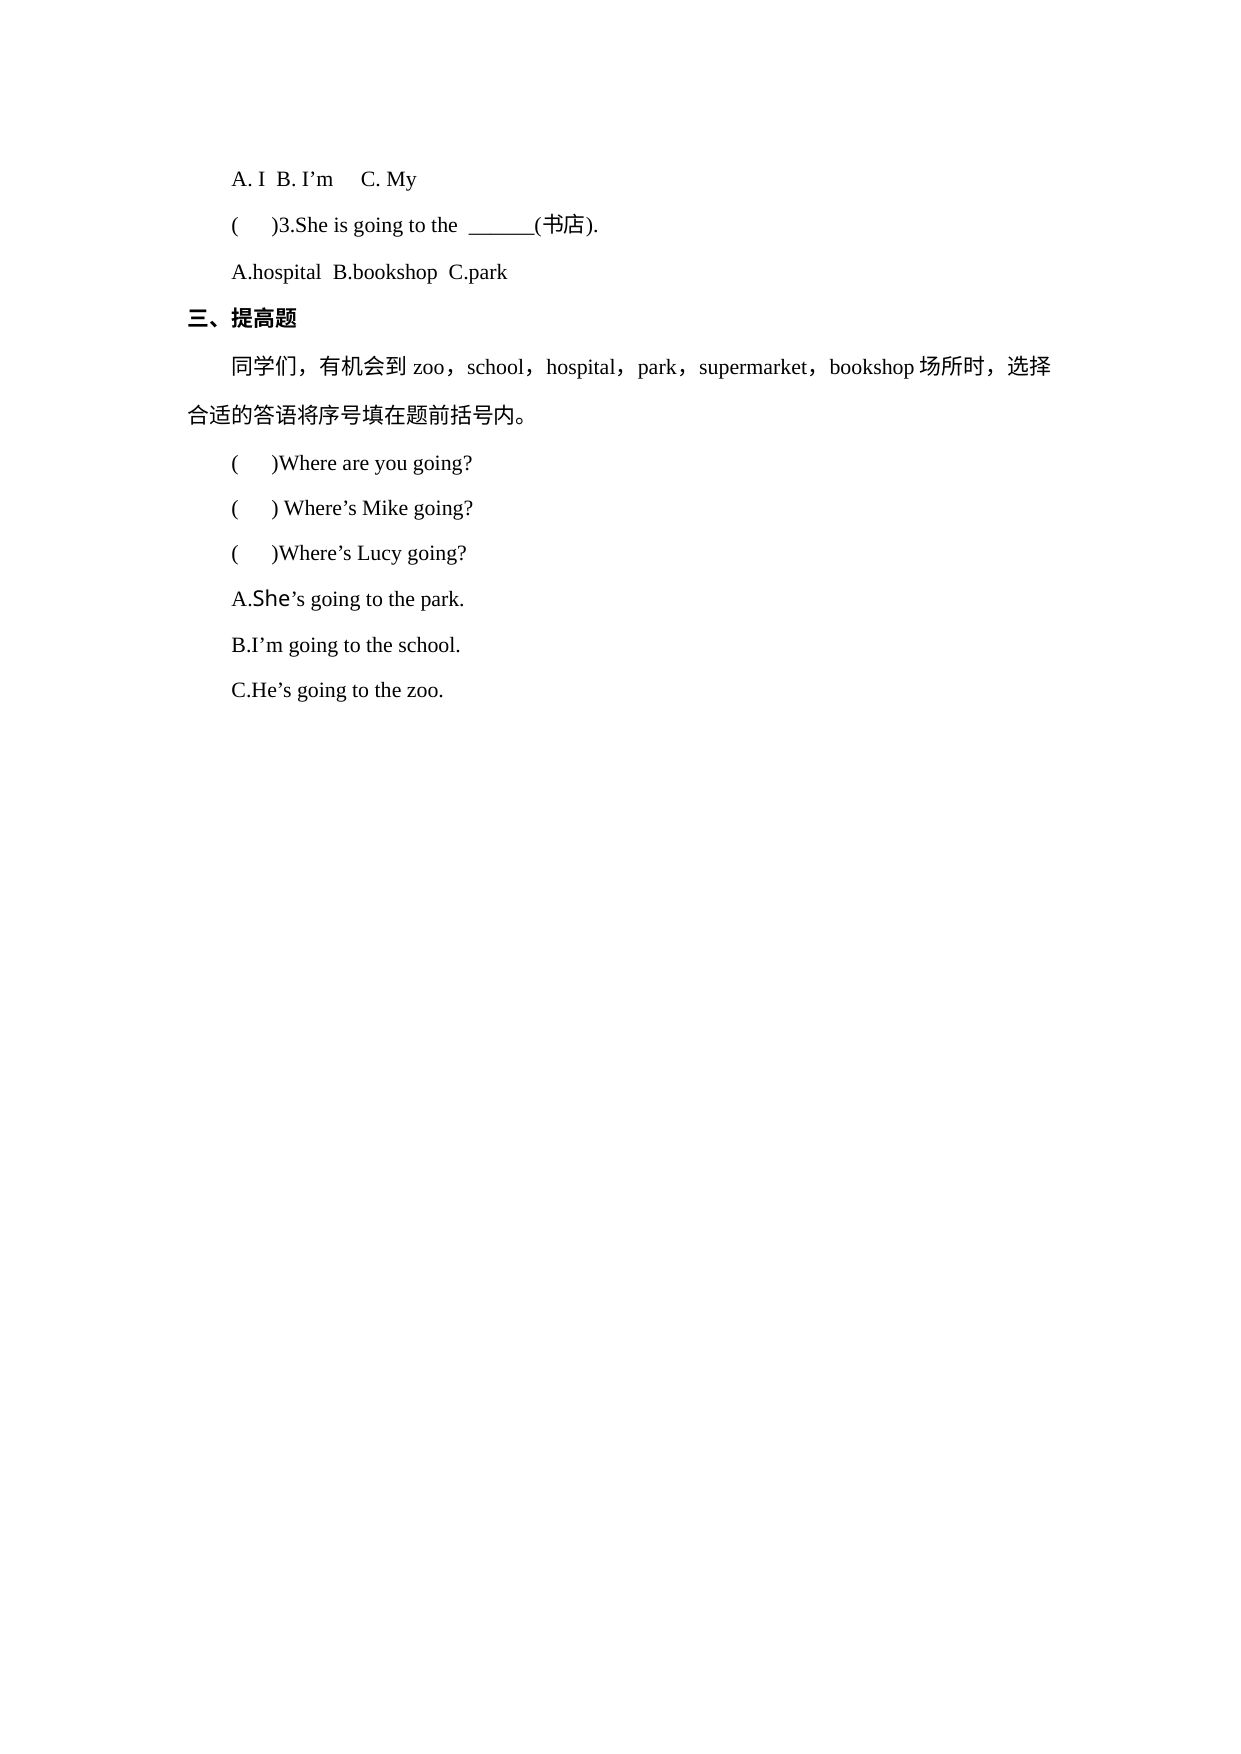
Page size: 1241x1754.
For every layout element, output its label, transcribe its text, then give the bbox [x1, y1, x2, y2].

text 同学们，有机会到zoo，school，hospital，park，supermarket，bookshop场所时，选择合适的答语将序号填在题前括号内。 [187, 349, 1053, 430]
text C.He’s going to the zoo. [187, 674, 1053, 706]
text 三、提高题 [187, 301, 1053, 333]
text ( ) Where’s Mike going? [187, 491, 1053, 523]
text A. I B. I’m C. My [187, 162, 1053, 194]
text ( )3.She is going to the ______(书店). [187, 207, 1053, 239]
text A.hospital B.bookshop C.park [187, 255, 1053, 288]
text ( )Where are you going? [187, 446, 1053, 478]
text ( )Where’s Lucy going? [187, 536, 1053, 569]
text A.She’s going to the park. [187, 581, 1053, 614]
text B.I’m going to the school. [187, 629, 1053, 661]
